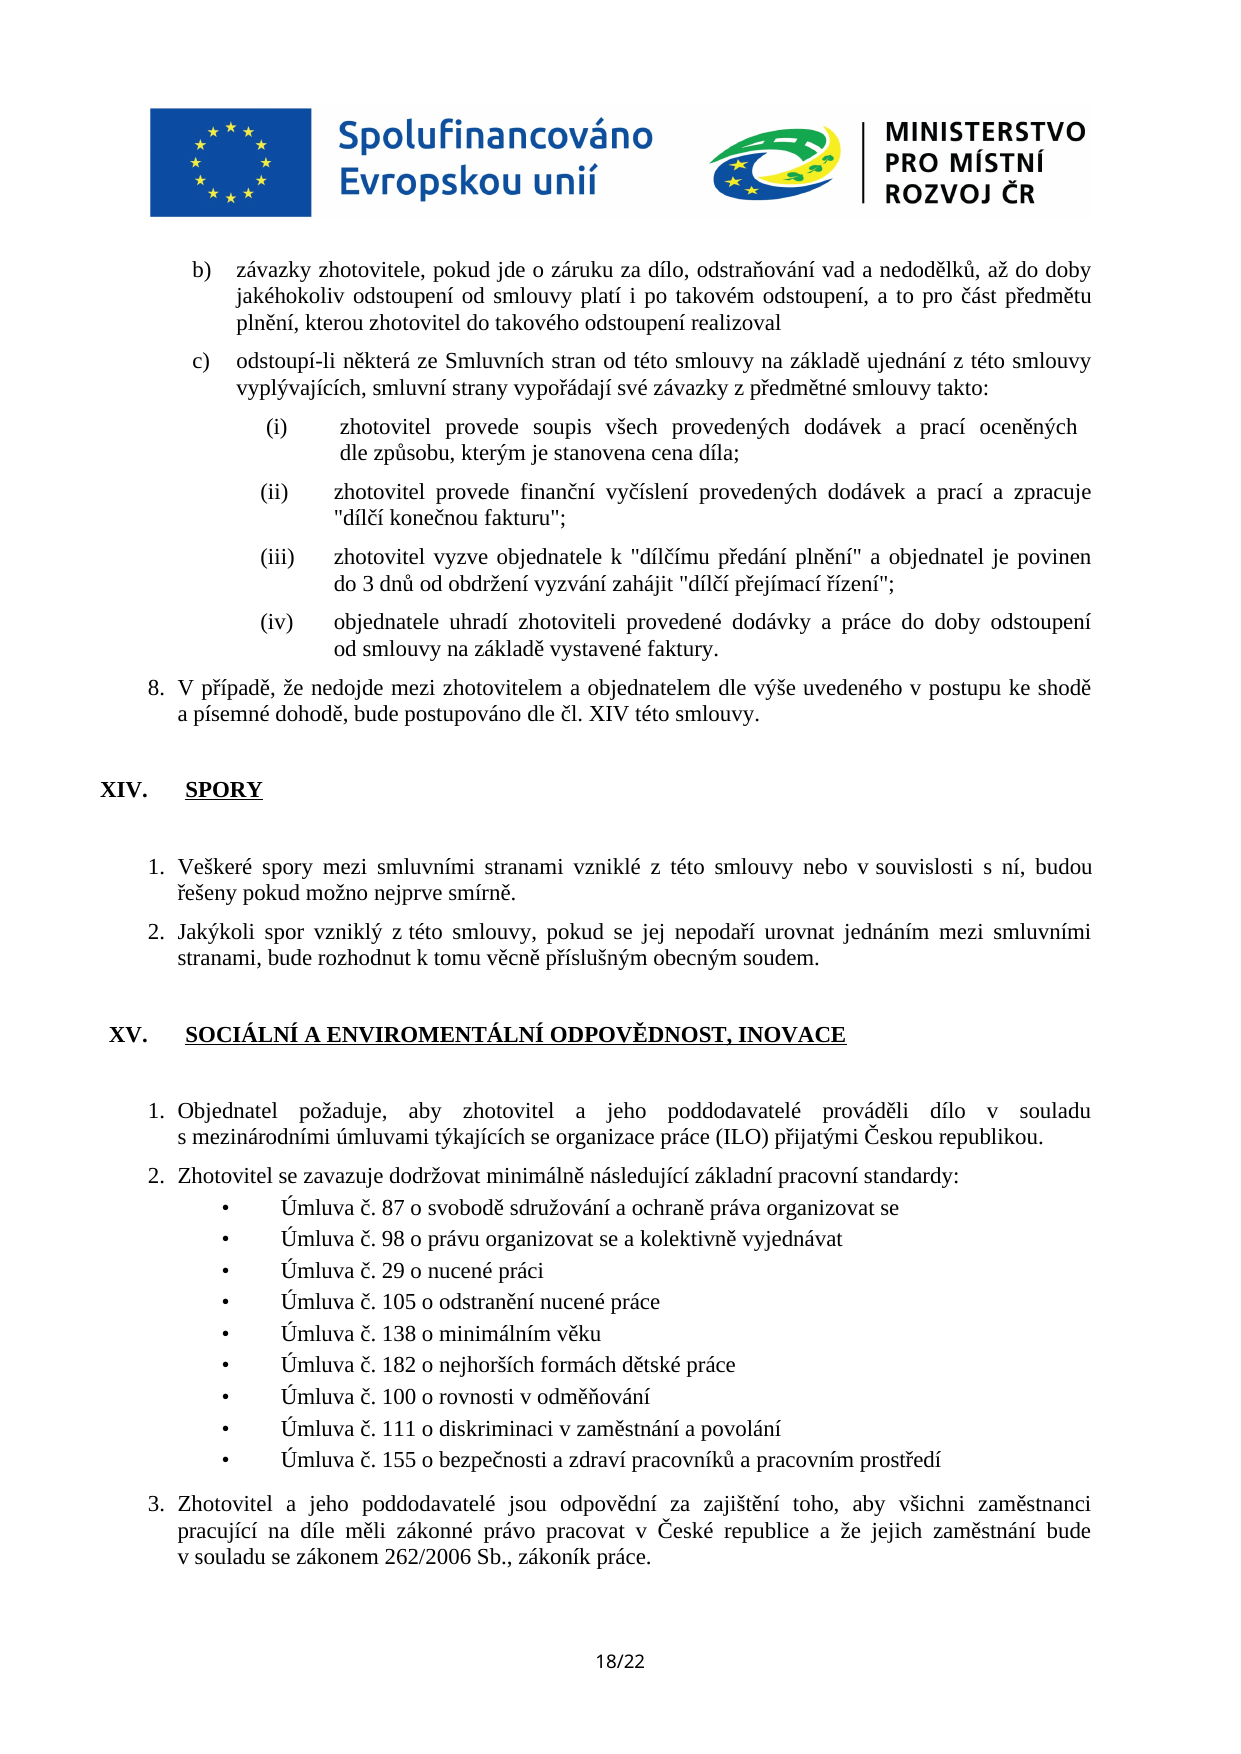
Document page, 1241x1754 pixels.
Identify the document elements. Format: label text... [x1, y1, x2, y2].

text 1. Objednatel požaduje, aby zhotovitel a jeho poddodavatelé prováděli dílo v souladu s mezinárodními úmluvami týkajících se organizace práce (ILO) přijatými Českou republikou. [148, 1097, 1093, 1150]
list odstoupí-li některá ze Smluvních stran od této smlouvy na základě ujednání z této smlouvy vyplývajících, smluvní strany vypořádají své závazky z předmětné smlouvy takto: [192, 348, 1093, 400]
list zhotovitel vyzve objednatele k "dílčímu předání plnění" a objednatel je povinen do 3 dnů od obdržení vyzvání zahájit "dílčí přejímací řízení"; [260, 543, 1093, 596]
list V případě, že nedojde mezi zhotovitelem a objednatelem dle výše uvedeného v postupu ke shodě a písemné dohodě, bude postupováno dle čl. XIV této smlouvy. [148, 674, 1093, 726]
text • Úmluva č. 138 o minimálním věku [221, 1320, 1093, 1346]
list objednatele uhradí zhotoviteli provedené dodávky a práce do doby odstoupení od smlouvy na základě vystavené faktury. [260, 608, 1093, 661]
text • Úmluva č. 100 o rovnosti v odměňování [221, 1383, 1093, 1409]
text • Úmluva č. 155 o bezpečnosti a zdraví pracovníků a pracovním prostředí [221, 1446, 1093, 1473]
list Veškeré spory mezi smluvními stranami vzniklé z této smlouvy nebo v souvislosti s ní, budou řešeny pokud možno nejprve smírně. [148, 853, 1093, 905]
text • Úmluva č. 29 o nucené práci [221, 1257, 1093, 1283]
text SPORY [148, 776, 1093, 803]
text • Úmluva č. 87 o svobodě sdružování a ochraně práva organizovat se [221, 1194, 1093, 1220]
picture [147, 105, 1093, 220]
text • Úmluva č. 98 o právu organizovat se a kolektivně vyjednávat [221, 1225, 1093, 1252]
list zhotovitel provede soupis všech provedených dodávek a prací oceněných dle způsobu, kterým je stanovena cena díla; [266, 413, 1093, 466]
text 2. Zhotovitel se zavazuje dodržovat minimálně následující základní pracovní standardy: [148, 1162, 1093, 1188]
list závazky zhotovitele, pokud jde o záruku za dílo, odstraňování vad a nedodělků, až do doby jakéhokoliv odstoupení od smlouvy platí i po takovém odstoupení, a to pro část předmětu plnění, kterou zhotovitel do takového odstoupení realizoval [192, 256, 1093, 335]
list Zhotovitel a jeho poddodavatelé jsou odpovědní za zajištění toho, aby všichni zaměstnanci pracující na díle měli zákonné právo pracovat v České republice a že jejich zaměstnání bude v souladu se zákonem 262/2006 Sb., zákoník práce. [148, 1490, 1093, 1569]
list zhotovitel provede finanční vyčíslení provedených dodávek a prací a zpracuje "dílčí konečnou fakturu"; [260, 478, 1093, 531]
text • Úmluva č. 182 o nejhorších formách dětské práce [221, 1352, 1093, 1378]
list Jakýkoli spor vzniklý z této smlouvy, pokud se jej nepodaří urovnat jednáním mezi smluvními stranami, bude rozhodnut k tomu věcně příslušným obecným soudem. [148, 918, 1093, 971]
text SOCIÁLNÍ A ENVIROMENTÁLNÍ ODPOVĚDNOST, INOVACE [148, 1021, 1093, 1047]
text • Úmluva č. 111 o diskriminaci v zaměstnání a povolání [221, 1415, 1093, 1441]
text • Úmluva č. 105 o odstranění nucené práce [221, 1288, 1093, 1315]
